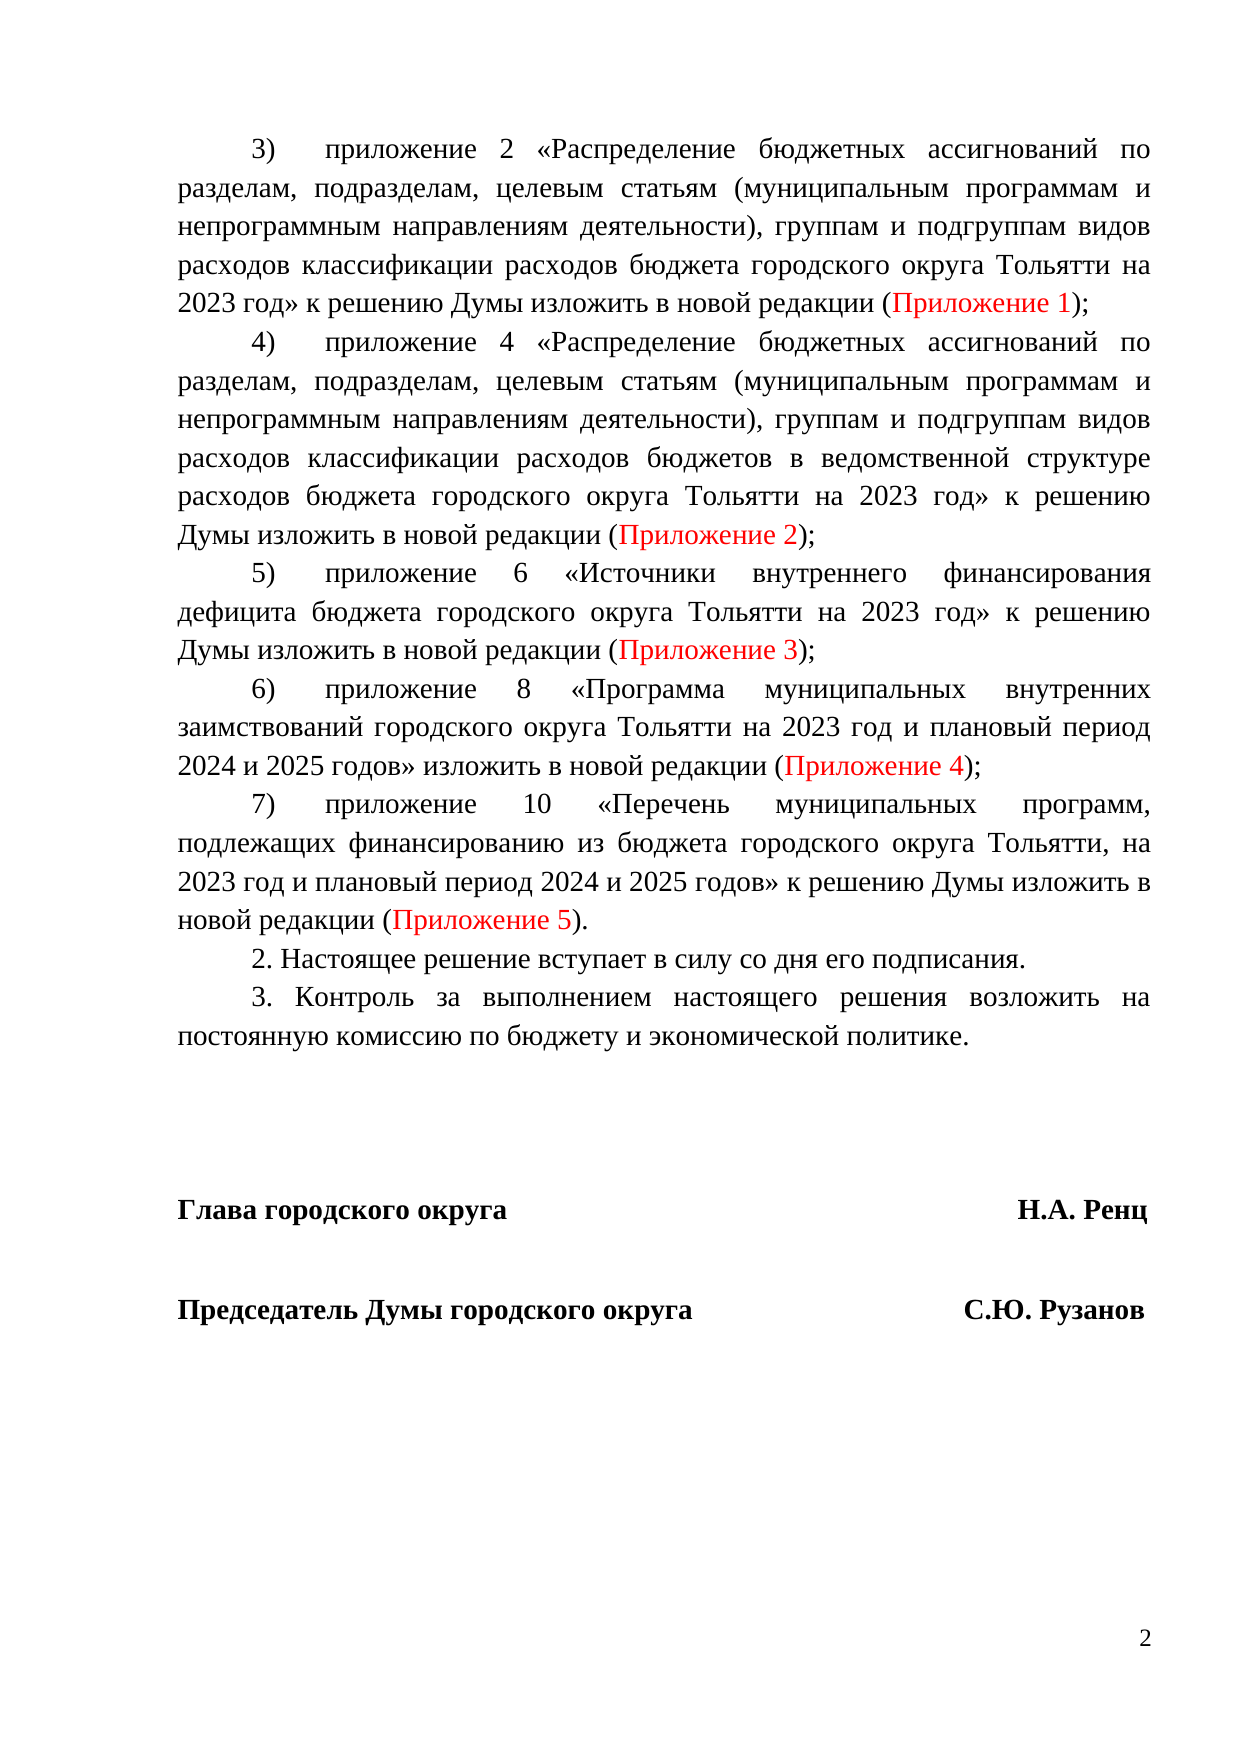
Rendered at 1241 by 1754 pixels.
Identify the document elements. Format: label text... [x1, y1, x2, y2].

list приложение 2 «Распределение бюджетных ассигнований по разделам, подразделам, целевым статьям (муниципальным программам и непрограммным направлениям деятельности), группам и подгруппам видов расходов классификации расходов бюджета городского округа Тольятти на 2023 год» к решению Думы изложить в новой редакции (Приложение 1); [177, 131, 1152, 319]
list приложение 10 «Перечень муниципальных программ, подлежащих финансированию из бюджета городского округа Тольятти, на 2023 год и плановый период 2024 и 2025 годов» к решению Думы изложить в новой редакции (Приложение 5). [177, 787, 1152, 936]
text Председатель Думы городского округа С.Ю. Рузанов [177, 1292, 1152, 1326]
list приложение 8 «Программа муниципальных внутренних заимствований городского округа Тольятти на 2023 год и плановый период 2024 и 2025 годов» изложить в новой редакции (Приложение 4); [177, 671, 1152, 782]
list приложение 4 «Распределение бюджетных ассигнований по разделам, подразделам, целевым статьям (муниципальным программам и непрограммным направлениям деятельности), группам и подгруппам видов расходов классификации расходов бюджетов в ведомственной структуре расходов бюджета городского округа Тольятти на 2023 год» к решению Думы изложить в новой редакции (Приложение 2); [177, 324, 1152, 550]
text Глава городского округа Н.А. Ренц [177, 1192, 1152, 1225]
list приложение 6 «Источники внутреннего финансирования дефицита бюджета городского округа Тольятти на 2023 год» к решению Думы изложить в новой редакции (Приложение 3); [177, 555, 1152, 666]
text 2. Настоящее решение вступает в силу со дня его подписания. [177, 941, 1152, 974]
text 3. Контроль за выполнением настоящего решения возложить на постоянную комиссию по бюджету и экономической политике. [177, 979, 1152, 1051]
